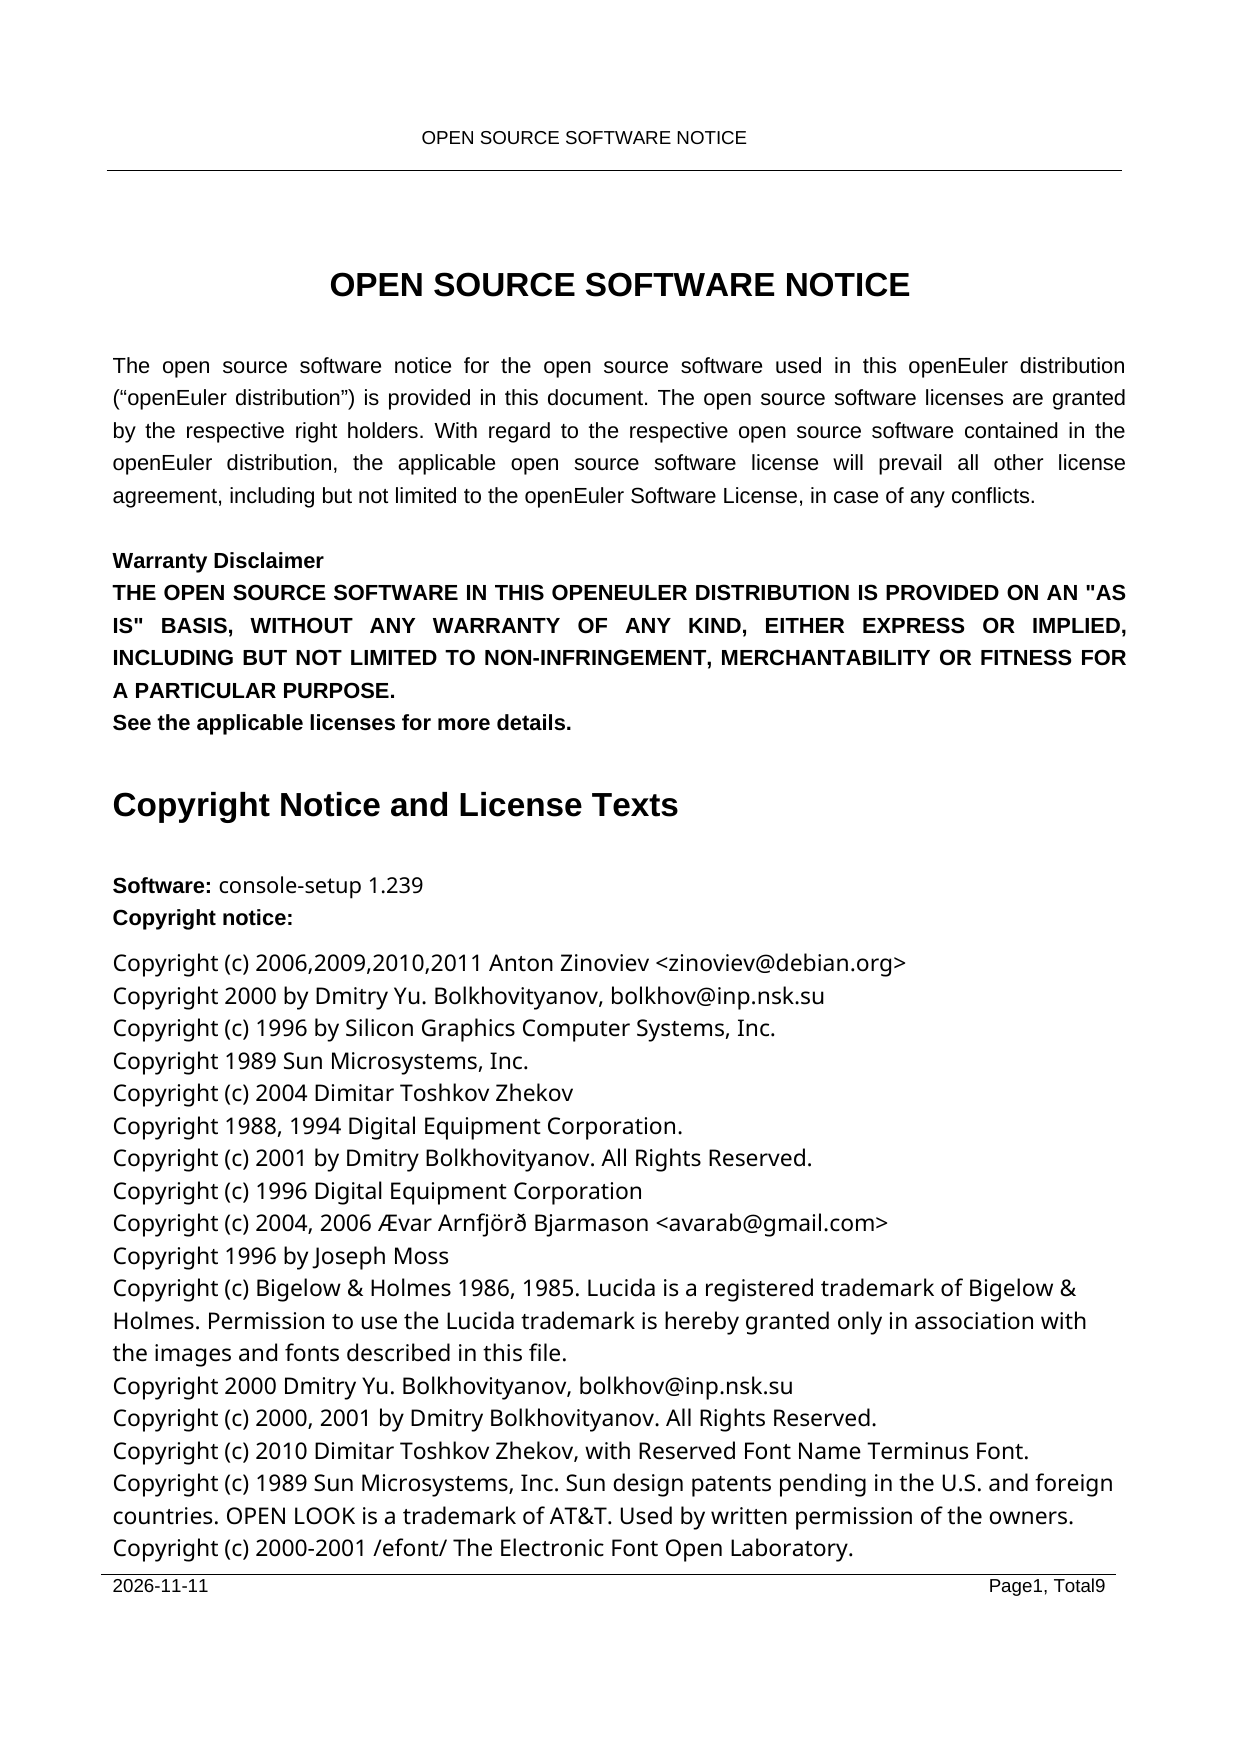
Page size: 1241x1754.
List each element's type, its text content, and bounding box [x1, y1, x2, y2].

text The open source software notice for the open source software used in this openEuler distribution (“openEuler distribution”) is provided in this document. The open source software licenses are granted by the respective right holders. With regard to the respective open source software contained in the openEuler distribution, the applicable open source software license will prevail all other license agreement, including but not limited to the openEuler Software License, in case of any conflicts. [112, 349, 1128, 511]
text Warranty Disclaimer [112, 544, 1128, 576]
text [112, 947, 1128, 1564]
title Software: console-setup 1.239 [112, 869, 1128, 901]
text Copyright Notice and License Texts [112, 771, 1128, 836]
text OPEN SOURCE SOFTWARE NOTICE [112, 251, 1128, 316]
text Copyright notice: [112, 901, 1128, 934]
text THE OPEN SOURCE SOFTWARE IN THIS OPENEULER DISTRIBUTION IS PROVIDED ON AN "AS IS" BASIS, WITHOUT ANY WARRANTY OF ANY KIND, EITHER EXPRESS OR IMPLIED, INCLUDING BUT NOT LIMITED TO NON-INFRINGEMENT, MERCHANTABILITY OR FITNESS FOR A PARTICULAR PURPOSE. See the applicable licenses for more details. [112, 576, 1128, 739]
